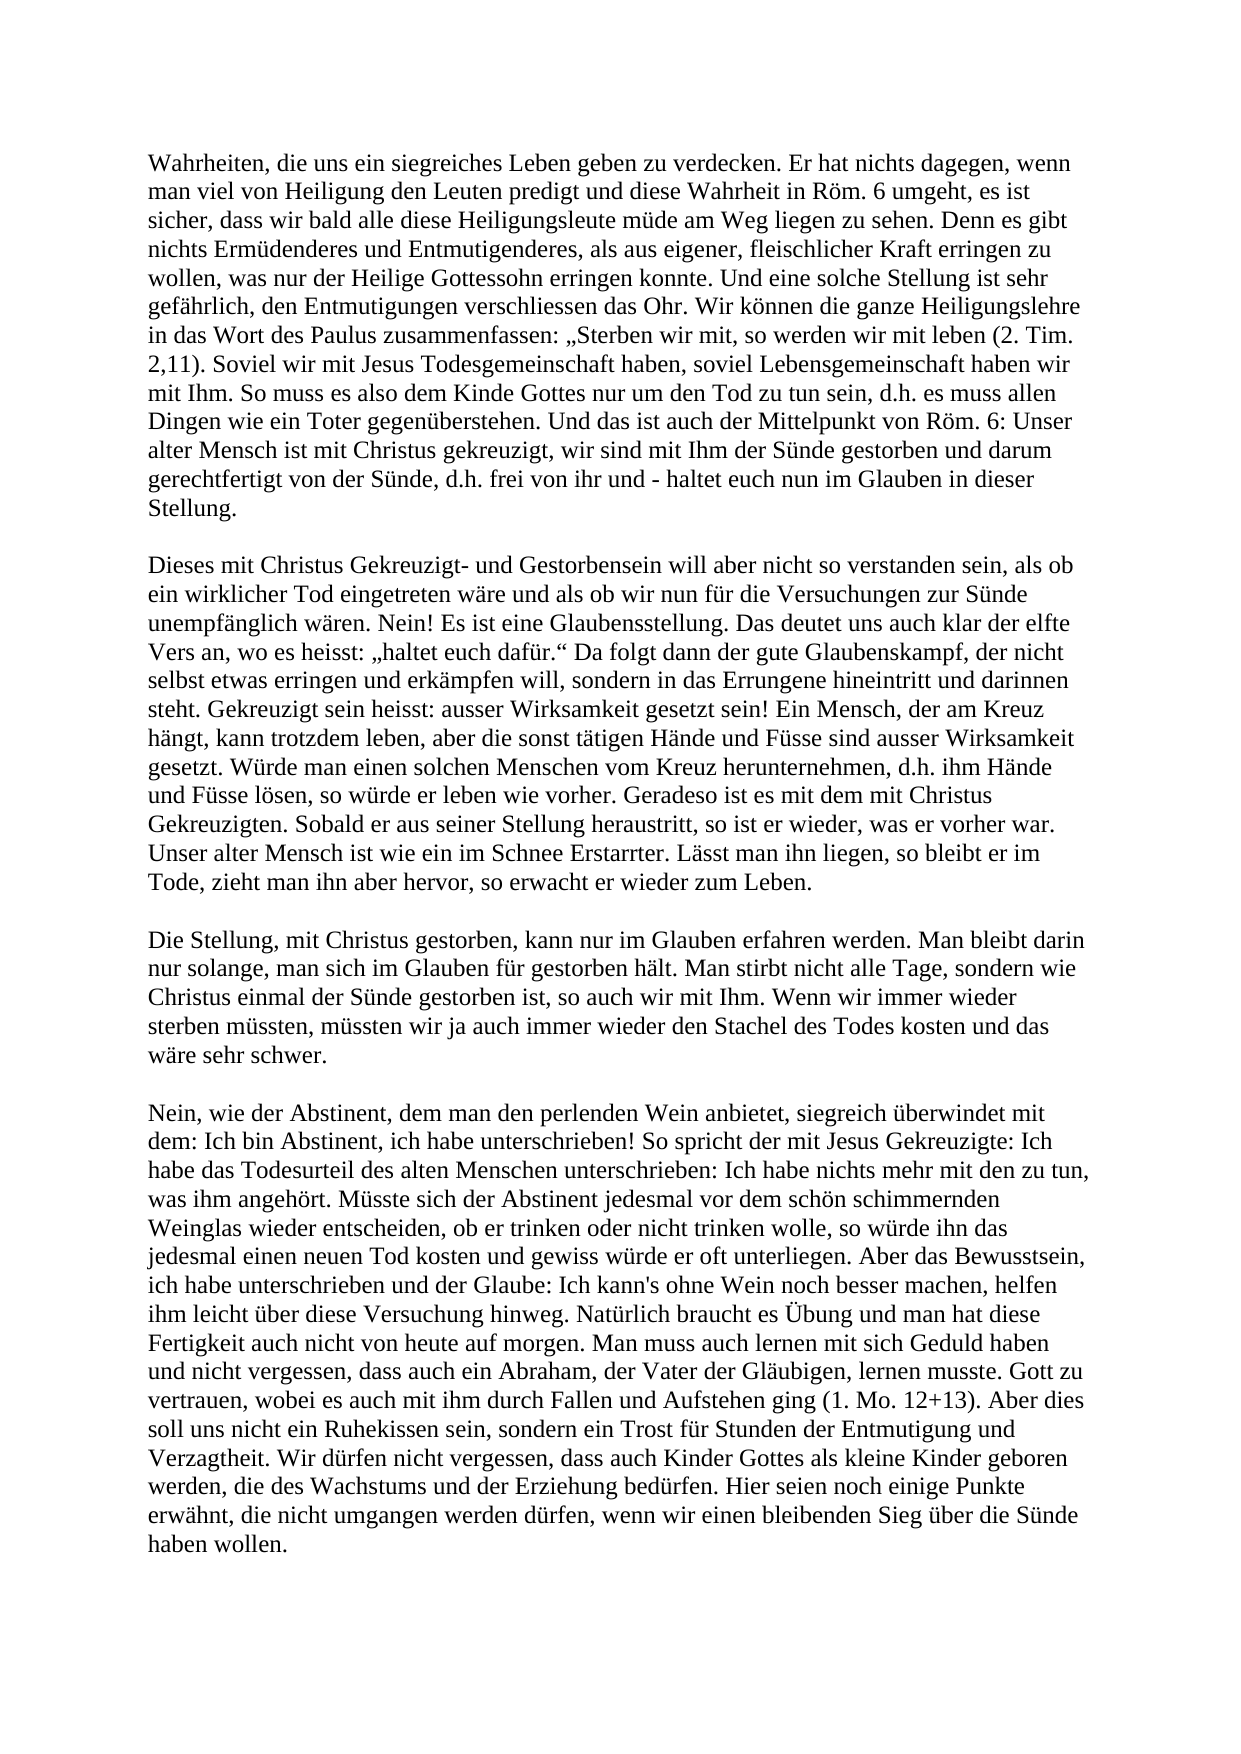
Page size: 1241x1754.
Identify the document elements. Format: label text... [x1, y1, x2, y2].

text Dieses mit Christus Gekreuzigt- und Gestorbensein will aber nicht so verstanden sein, als ob ein wirklicher Tod eingetreten wäre und als ob wir nun für die Versuchungen zur Sünde unempfänglich wären. Nein! Es ist eine Glaubensstellung. Das deutet uns auch klar der elfte Vers an, wo es heisst: „haltet euch dafür.“ Da folgt dann der gute Glaubenskampf, der nicht selbst etwas erringen und erkämpfen will, sondern in das Errungene hineintritt und darinnen steht. Gekreuzigt sein heisst: ausser Wirksamkeit gesetzt sein! Ein Mensch, der am Kreuz hängt, kann trotzdem leben, aber die sonst tätigen Hände und Füsse sind ausser Wirksamkeit gesetzt. Würde man einen solchen Menschen vom Kreuz herunternehmen, d.h. ihm Hände und Füsse lösen, so würde er leben wie vorher. Geradeso ist es mit dem mit Christus Gekreuzigten. Sobald er aus seiner Stellung heraustritt, so ist er wieder, was er vorher war. Unser alter Mensch ist wie ein im Schnee Erstarrter. Lässt man ihn liegen, so bleibt er im Tode, zieht man ihn aber hervor, so erwacht er wieder zum Leben. [148, 551, 1093, 896]
text Nein, wie der Abstinent, dem man den perlenden Wein anbietet, siegreich überwindet mit dem: Ich bin Abstinent, ich habe unterschrieben! So spricht der mit Jesus Gekreuzigte: Ich habe das Todesurteil des alten Menschen unterschrieben: Ich habe nichts mehr mit den zu tun, was ihm angehört. Müsste sich der Abstinent jedesmal vor dem schön schimmernden Weinglas wieder entscheiden, ob er trinken oder nicht trinken wolle, so würde ihn das jedesmal einen neuen Tod kosten und gewiss würde er oft unterliegen. Aber das Bewusstsein, ich habe unterschrieben und der Glaube: Ich kann's ohne Wein noch besser machen, helfen ihm leicht über diese Versuchung hinweg. Natürlich braucht es Übung und man hat diese Fertigkeit auch nicht von heute auf morgen. Man muss auch lernen mit sich Geduld haben und nicht vergessen, dass auch ein Abraham, der Vater der Gläubigen, lernen musste. Gott zu vertrauen, wobei es auch mit ihm durch Fallen und Aufstehen ging (1. Mo. 12+13). Aber dies soll uns nicht ein Ruhekissen sein, sondern ein Trost für Stunden der Entmutigung und Verzagtheit. Wir dürfen nicht vergessen, dass auch Kinder Gottes als kleine Kinder geboren werden, die des Wachstums und der Erziehung bedürfen. Hier seien noch einige Punkte erwähnt, die nicht umgangen werden dürfen, wenn wir einen bleibenden Sieg über die Sünde haben wollen. [148, 1098, 1093, 1558]
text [148, 148, 1093, 521]
text Die Stellung, mit Christus gestorben, kann nur im Glauben erfahren werden. Man bleibt darin nur solange, man sich im Glauben für gestorben hält. Man stirbt nicht alle Tage, sondern wie Christus einmal der Sünde gestorben ist, so auch wir mit Ihm. Wenn wir immer wieder sterben müssten, müssten wir ja auch immer wieder den Stachel des Todes kosten und das wäre sehr schwer. [148, 925, 1093, 1068]
